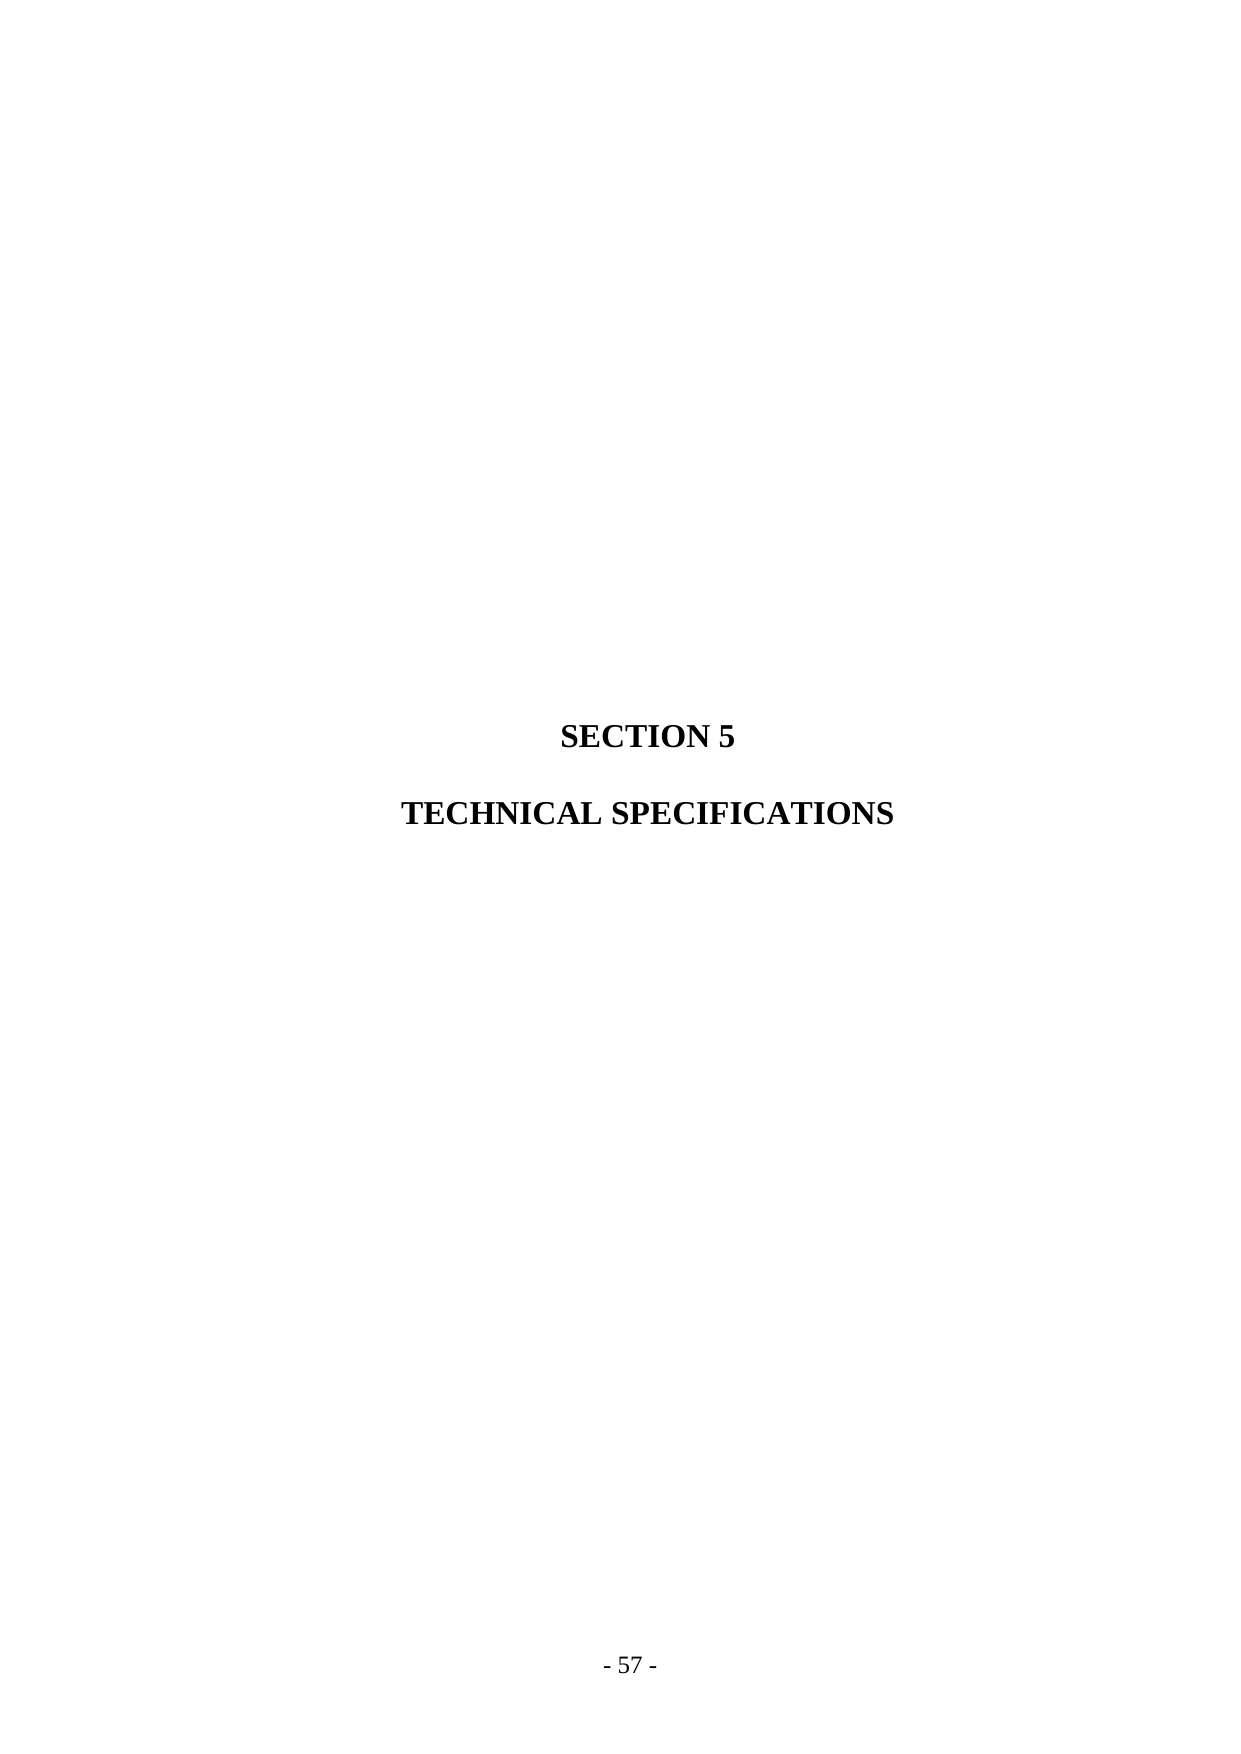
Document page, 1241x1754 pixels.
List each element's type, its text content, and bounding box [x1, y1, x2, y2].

subtitle SECTION 5 [180, 716, 1115, 754]
text TECHNICAL SPECIFICATIONS [180, 793, 1115, 831]
